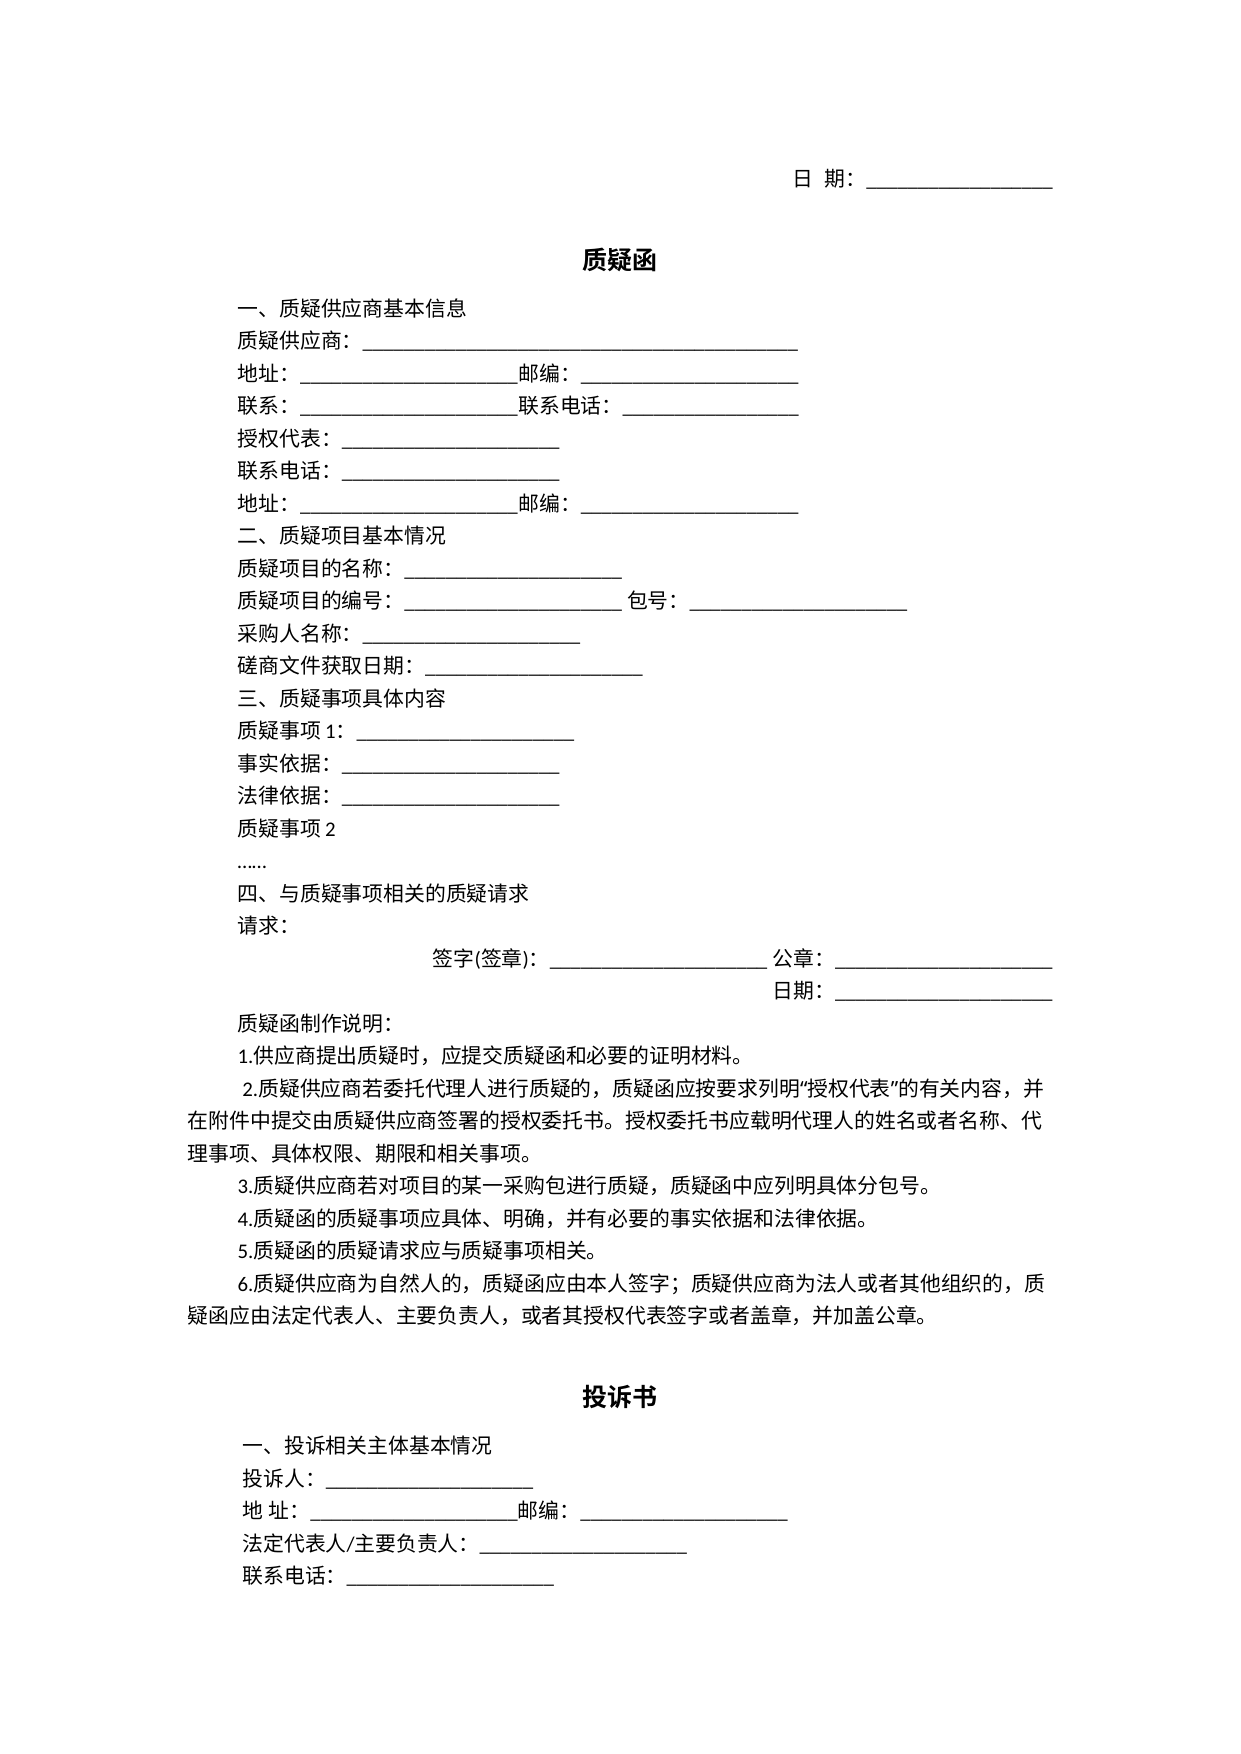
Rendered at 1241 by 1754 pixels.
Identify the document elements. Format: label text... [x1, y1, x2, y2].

text 联系电话：____________________ [187, 1559, 1053, 1592]
text …… [187, 844, 1053, 877]
text 质疑函 [187, 227, 1053, 292]
text 日期：_____________________ [187, 974, 1053, 1007]
text 地址：_____________________邮编：_____________________ [187, 357, 1053, 389]
text 请求： [187, 909, 1053, 942]
text 三、质疑事项具体内容 [187, 682, 1053, 714]
text 5.质疑函的质疑请求应与质疑事项相关。 [187, 1234, 1053, 1267]
text 投诉人：____________________ [187, 1462, 1053, 1494]
text 二、质疑项目基本情况 [187, 519, 1053, 552]
text 日 期：__________________ [187, 162, 1053, 194]
text 6.质疑供应商为自然人的，质疑函应由本人签字；质疑供应商为法人或者其他组织的，质疑函应由法定代表人、主要负责人，或者其授权代表签字或者盖章，并加盖公章。 [187, 1267, 1053, 1332]
text 四、与质疑事项相关的质疑请求 [187, 877, 1053, 909]
text 事实依据：_____________________ [187, 747, 1053, 779]
text 质疑项目的编号：_____________________ 包号：_____________________ [187, 584, 1053, 617]
text 质疑事项1：_____________________ [187, 714, 1053, 747]
text 采购人名称：_____________________ [187, 617, 1053, 649]
text 质疑事项2 [187, 812, 1053, 844]
text 一、投诉相关主体基本情况 [187, 1429, 1053, 1462]
text 投诉书 [187, 1364, 1053, 1429]
text 联系：_____________________联系电话：_________________ [187, 389, 1053, 422]
text 一、质疑供应商基本信息 [187, 292, 1053, 324]
text 质疑项目的名称：_____________________ [187, 552, 1053, 584]
text 质疑供应商：__________________________________________ [187, 324, 1053, 357]
text 磋商文件获取日期：_____________________ [187, 649, 1053, 682]
text 1.供应商提出质疑时，应提交质疑函和必要的证明材料。 [187, 1039, 1053, 1072]
text 法定代表人/主要负责人：____________________ [187, 1527, 1053, 1559]
text 授权代表：_____________________ [187, 422, 1053, 454]
text 2.质疑供应商若委托代理人进行质疑的，质疑函应按要求列明“授权代表”的有关内容，并在附件中提交由质疑供应商签署的授权委托书。授权委托书应载明代理人的姓名或者名称、代理事项、具体权限、期限和相关事项。 [187, 1072, 1053, 1169]
text 4.质疑函的质疑事项应具体、明确，并有必要的事实依据和法律依据。 [187, 1202, 1053, 1234]
text 3.质疑供应商若对项目的某一采购包进行质疑，质疑函中应列明具体分包号。 [187, 1169, 1053, 1202]
text 地址：_____________________邮编：_____________________ [187, 487, 1053, 519]
text 质疑函制作说明： [187, 1007, 1053, 1039]
text 联系电话：_____________________ [187, 454, 1053, 487]
text 法律依据：_____________________ [187, 779, 1053, 812]
text 签字(签章)：_____________________ 公章：_____________________ [187, 942, 1053, 974]
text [187, 1494, 1053, 1527]
